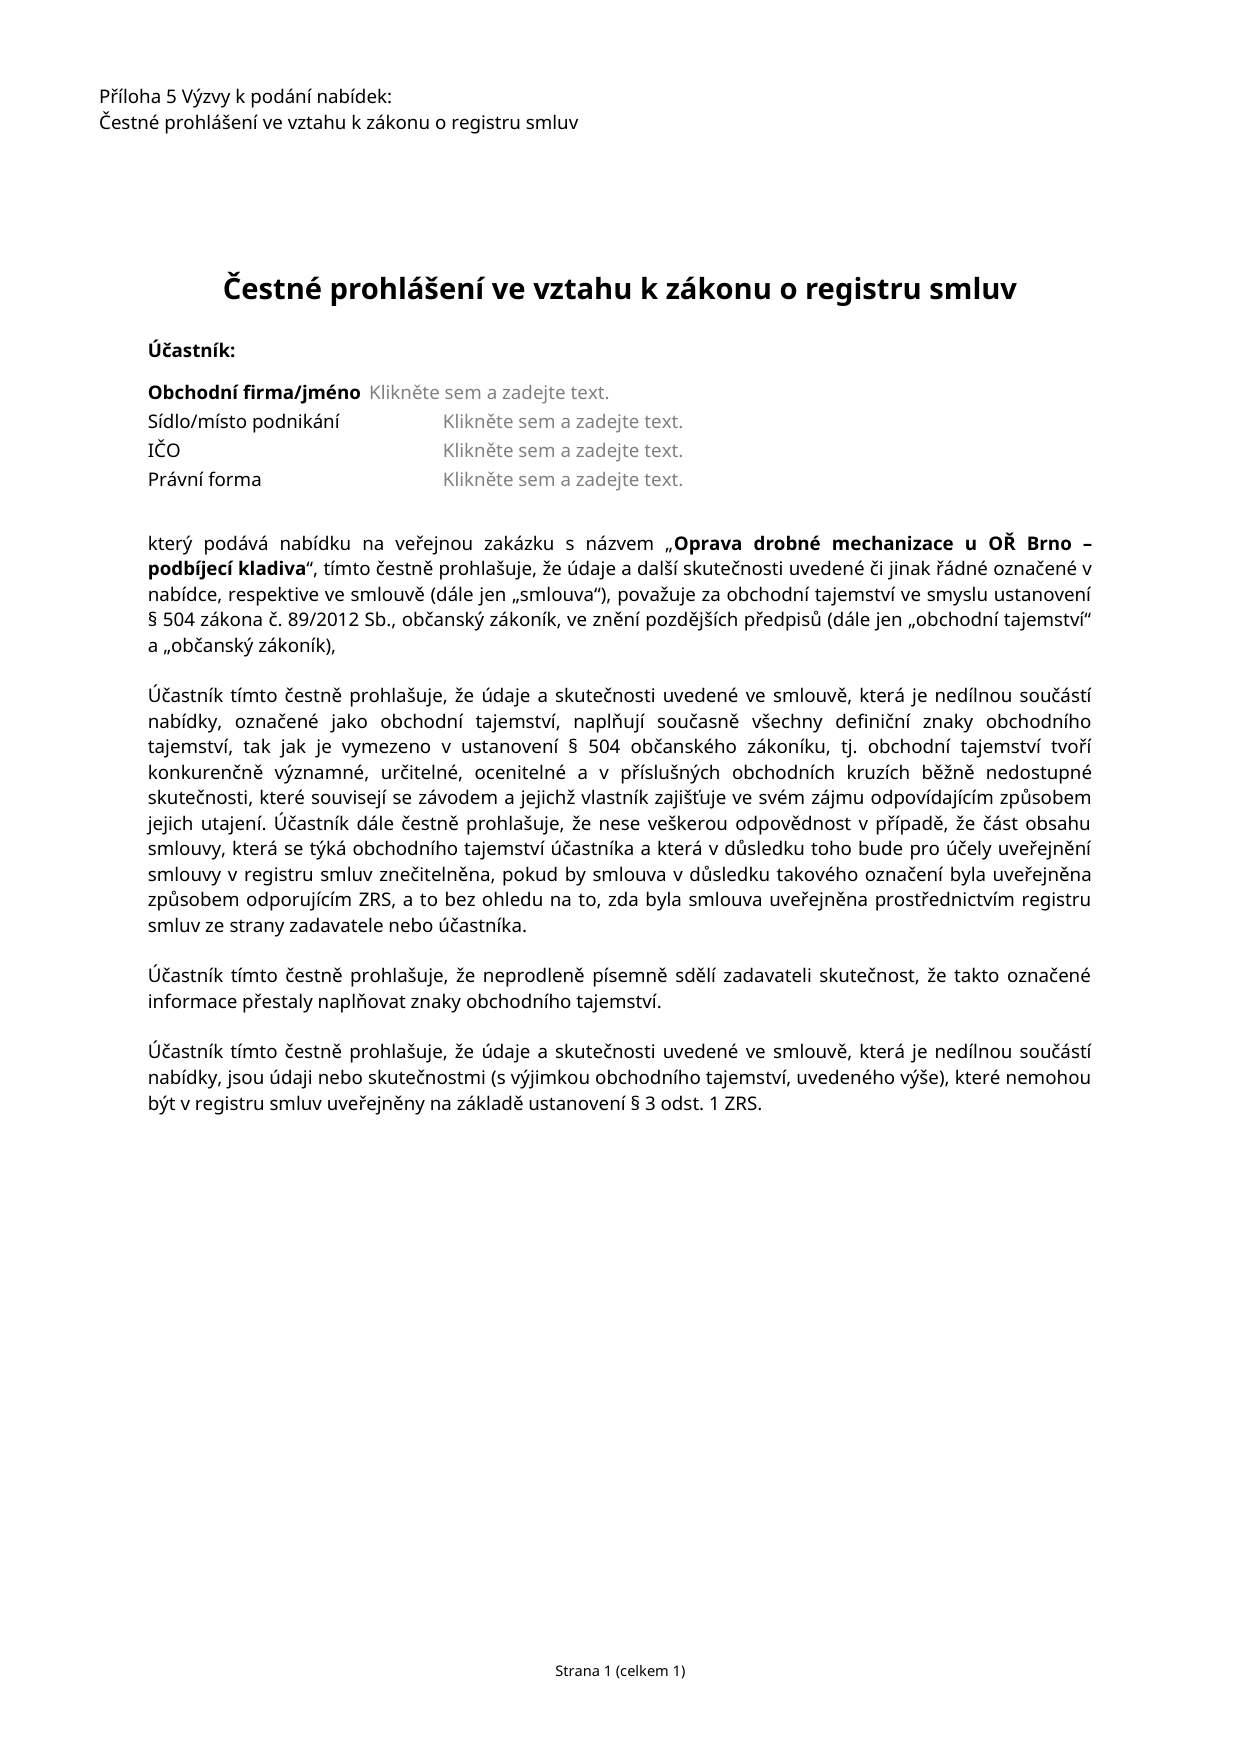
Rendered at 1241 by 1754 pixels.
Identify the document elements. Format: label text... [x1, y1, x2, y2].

text Právní forma [148, 463, 1093, 492]
title Čestné prohlášení ve vztahu k zákonu o registru smluv [148, 268, 1093, 308]
text Účastník: [148, 333, 1093, 364]
text Sídlo/místo podnikání [148, 405, 1093, 434]
text Účastník tímto čestně prohlašuje, že údaje a skutečnosti uvedené ve smlouvě, která je nedílnou součástí nabídky, označené jako obchodní tajemství, naplňují současně všechny definiční znaky obchodního tajemství, tak jak je vymezeno v ustanovení § 504 občanského zákoníku, tj. obchodní tajemství tvoří konkurenčně významné, určitelné, ocenitelné a v příslušných obchodních kruzích běžně nedostupné skutečnosti, které souvisejí se závodem a jejichž vlastník zajišťuje ve svém zájmu odpovídajícím způsobem jejich utajení. Účastník dále čestně prohlašuje, že nese veškerou odpovědnost v případě, že část obsahu smlouvy, která se týká obchodního tajemství účastníka a která v důsledku toho bude pro účely uveřejnění smlouvy v registru smluv znečitelněna, pokud by smlouva v důsledku takového označení byla uveřejněna způsobem odporujícím ZRS, a to bez ohledu na to, zda byla smlouva uveřejněna prostřednictvím registru smluv ze strany zadavatele nebo účastníka. [148, 683, 1093, 938]
text IČO [148, 434, 1093, 463]
text Obchodní firma/jméno [148, 376, 1093, 405]
text Účastník tímto čestně prohlašuje, že neprodleně písemně sdělí zadavateli skutečnost, že takto označené informace přestaly naplňovat znaky obchodního tajemství. [148, 963, 1093, 1014]
text Účastník tímto čestně prohlašuje, že údaje a skutečnosti uvedené ve smlouvě, která je nedílnou součástí nabídky, jsou údaji nebo skutečnostmi (s výjimkou obchodního tajemství, uvedeného výše), které nemohou být v registru smluv uveřejněny na základě ustanovení § 3 odst. 1 ZRS. [148, 1039, 1093, 1115]
text který podává nabídku na veřejnou zakázku s názvem „Oprava drobné mechanizace u OŘ Brno – podbíjecí kladiva“, tímto čestně prohlašuje, že údaje a další skutečnosti uvedené či jinak řádné označené v nabídce, respektive ve smlouvě (dále jen „smlouva“), považuje za obchodní tajemství ve smyslu ustanovení § 504 zákona č. 89/2012 Sb., občanský zákoník, ve znění pozdějších předpisů (dále jen „obchodní tajemství“ a „občanský zákoník), [148, 530, 1093, 658]
